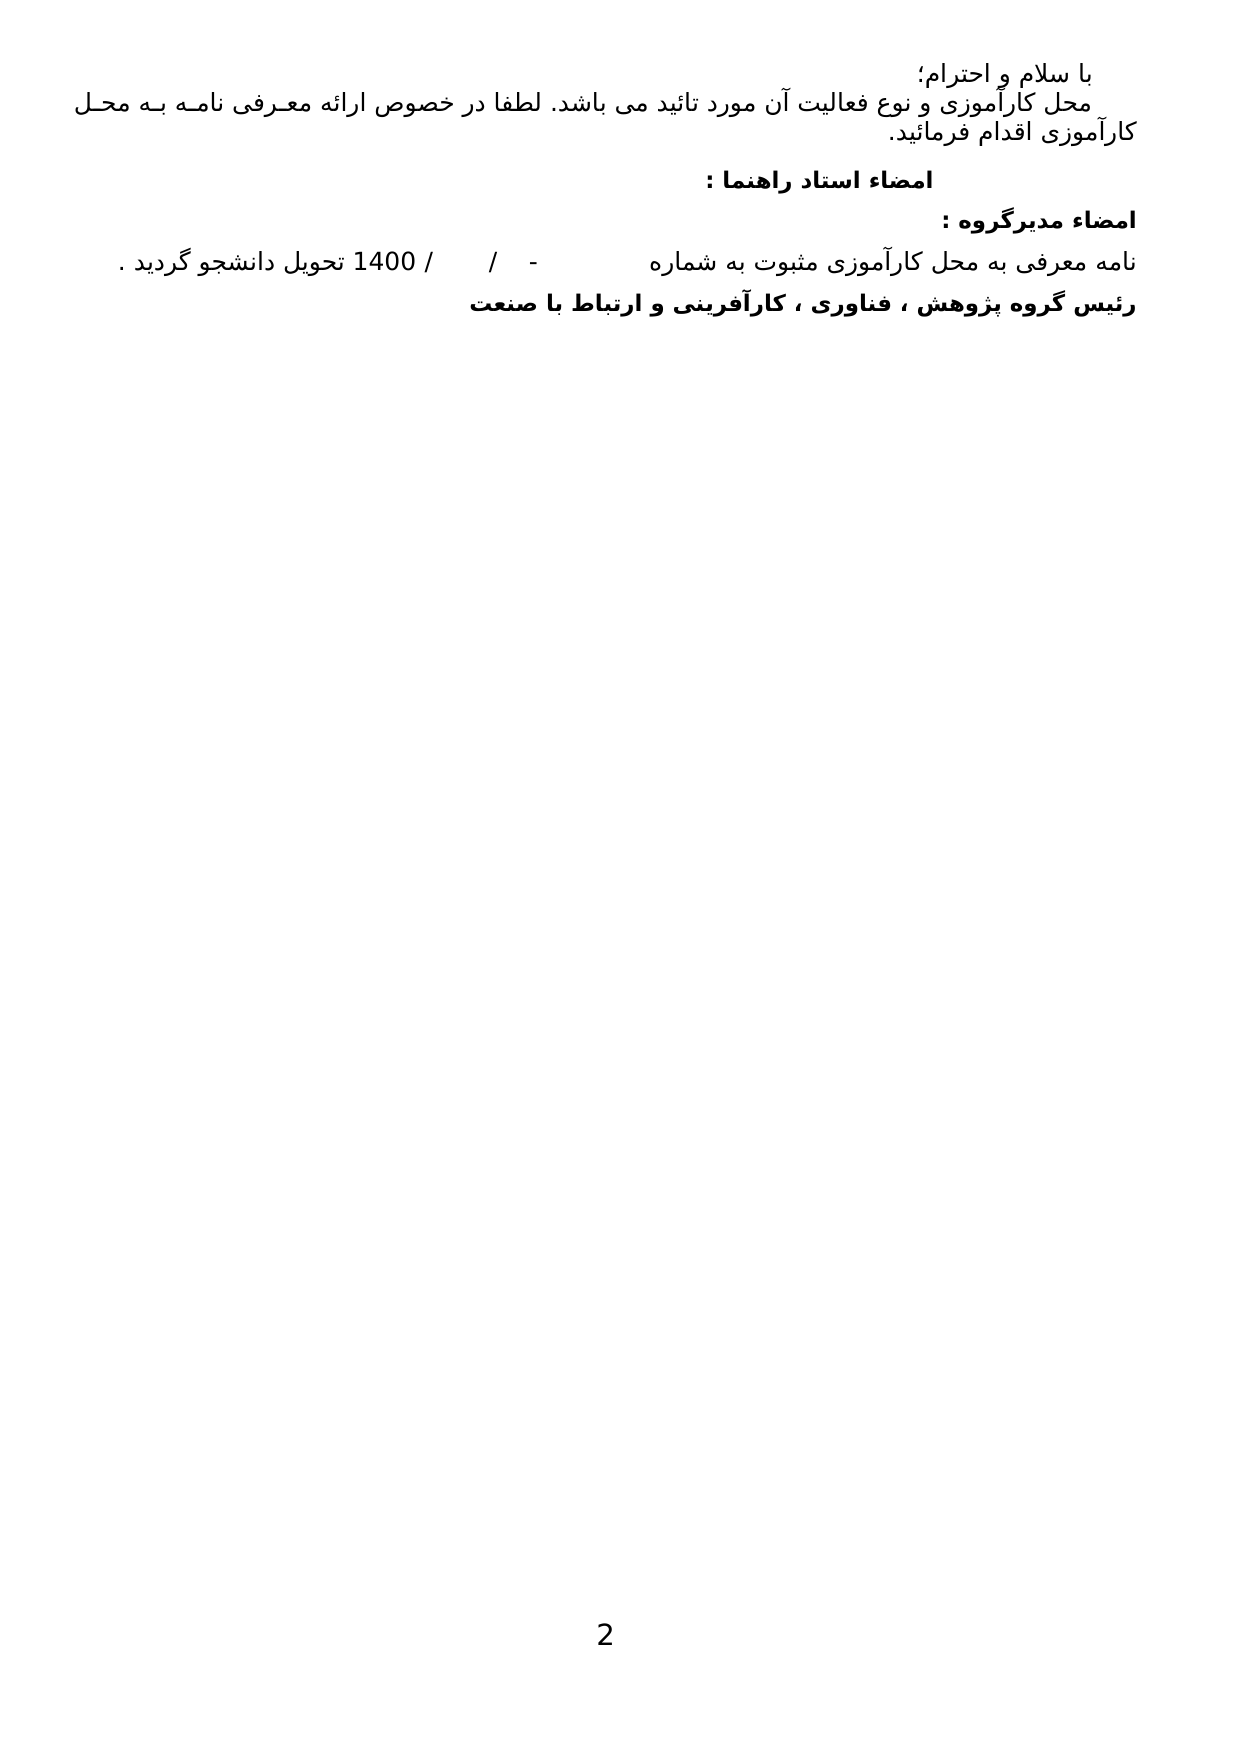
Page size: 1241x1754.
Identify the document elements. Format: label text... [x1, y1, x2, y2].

text محل کارآموزی و نوع فعالیت آن مورد تائید می باشد. لطفا در خصوص ارائه معرفی نامه به محل کارآموزی اقدام فرمائید. [74, 88, 1137, 147]
text با سلام و احترام؛ [74, 59, 1137, 88]
text امضاء استاد راهنما : امضاء مدیرگروه : [74, 167, 1137, 234]
text نامه معرفی به محل کارآموزی مثبوت به شماره - / / 1400 تحویل دانشجو گردید . رئیس گروه پژوهش ، فناوری ، کارآفرینی و ارتباط با صنعت [74, 247, 1137, 317]
